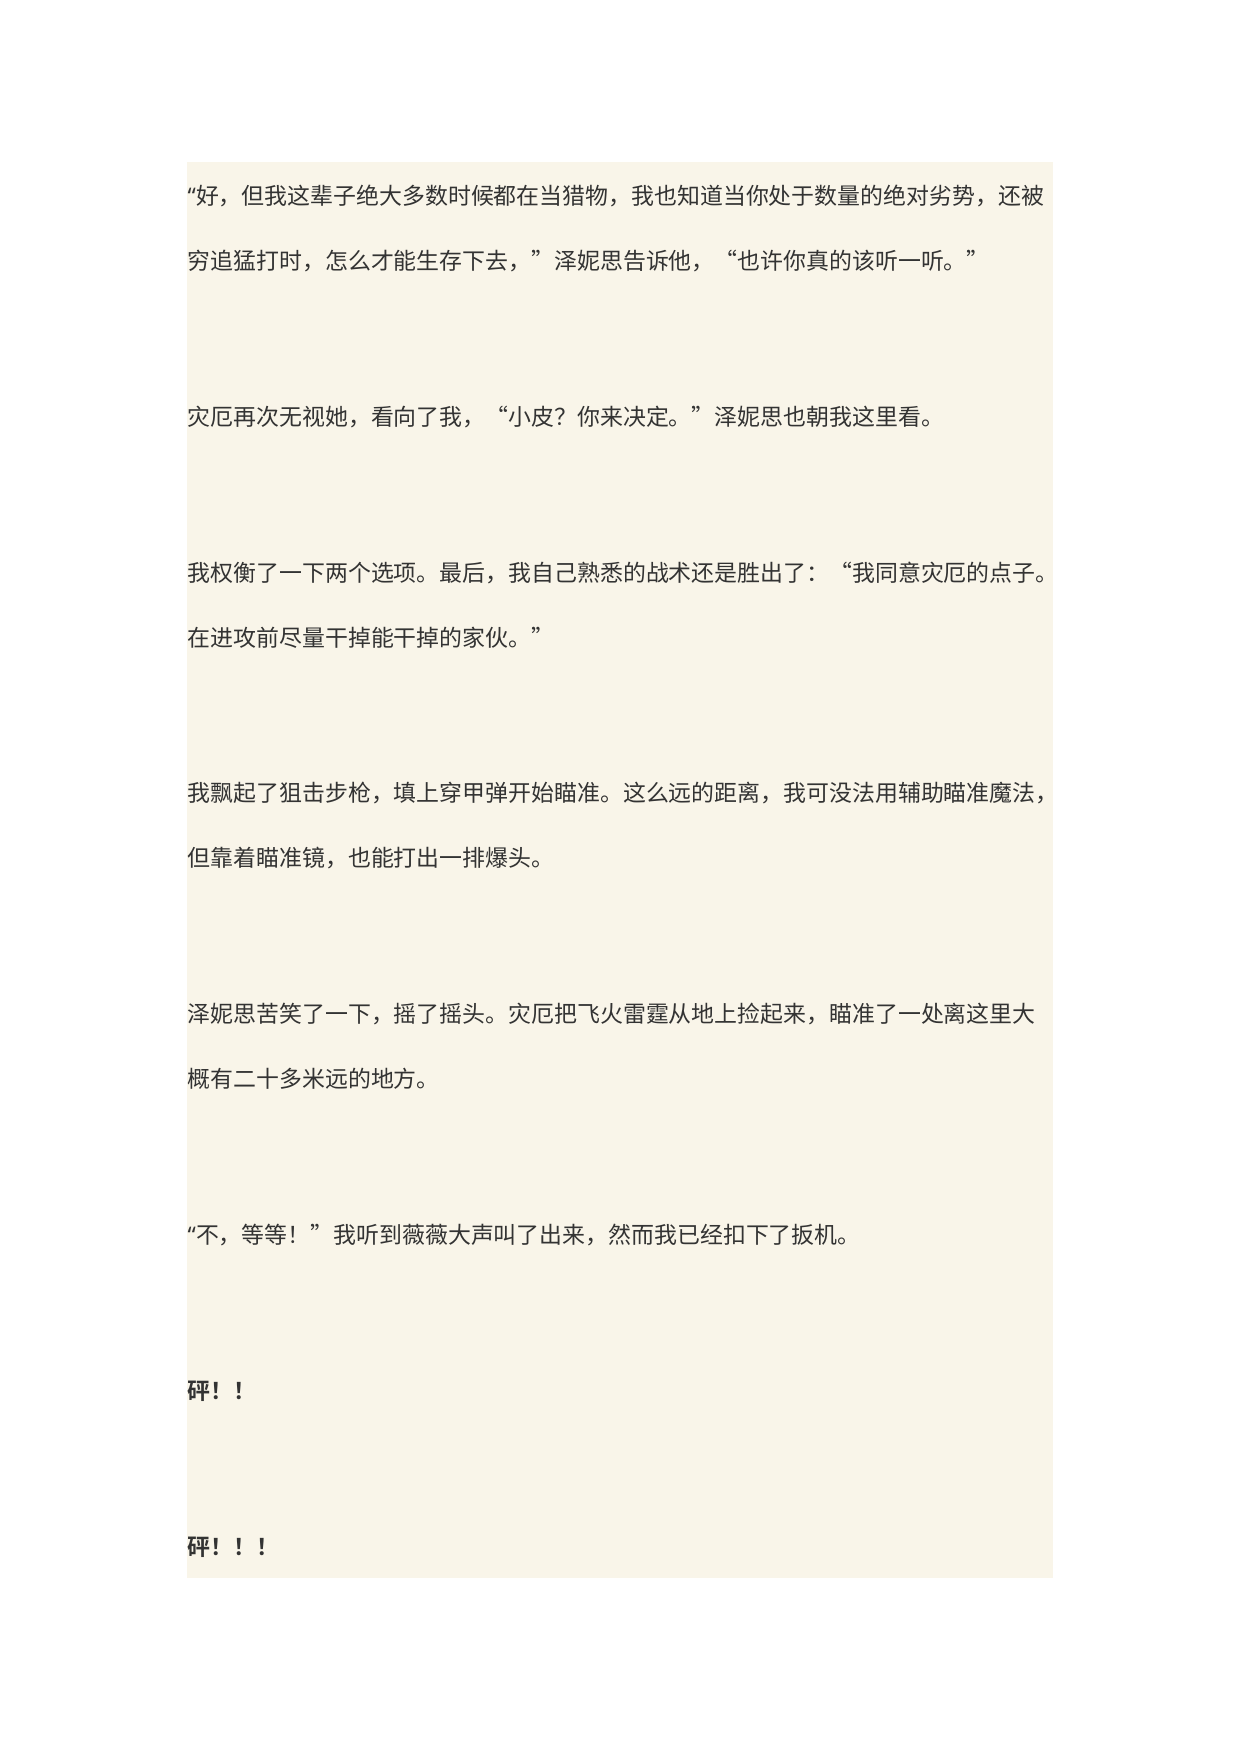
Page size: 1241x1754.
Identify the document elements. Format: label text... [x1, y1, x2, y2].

text “好，但我这辈子绝大多数时候都在当猎物，我也知道当你处于数量的绝对劣势，还被穷追猛打时，怎么才能生存下去，”泽妮思告诉他，“也许你真的该听一听。” [187, 162, 1053, 292]
text 我飘起了狙击步枪，填上穿甲弹开始瞄准。这么远的距离，我可没法用辅助瞄准魔法，但靠着瞄准镜，也能打出一排爆头。 [187, 759, 1053, 889]
text “不，等等！”我听到薇薇大声叫了出来，然而我已经扣下了扳机。 [187, 1201, 1053, 1266]
text 我权衡了一下两个选项。最后，我自己熟悉的战术还是胜出了：“我同意灾厄的点子。在进攻前尽量干掉能干掉的家伙。” [187, 539, 1053, 669]
text 泽妮思苦笑了一下，摇了摇头。灾厄把飞火雷霆从地上捡起来，瞄准了一处离这里大概有二十多米远的地方。 [187, 980, 1053, 1110]
text 灾厄再次无视她，看向了我，“小皮？你来决定。”泽妮思也朝我这里看。 [187, 383, 1053, 448]
text 砰！！ [187, 1357, 1053, 1422]
text 砰！！！ [187, 1513, 1053, 1578]
